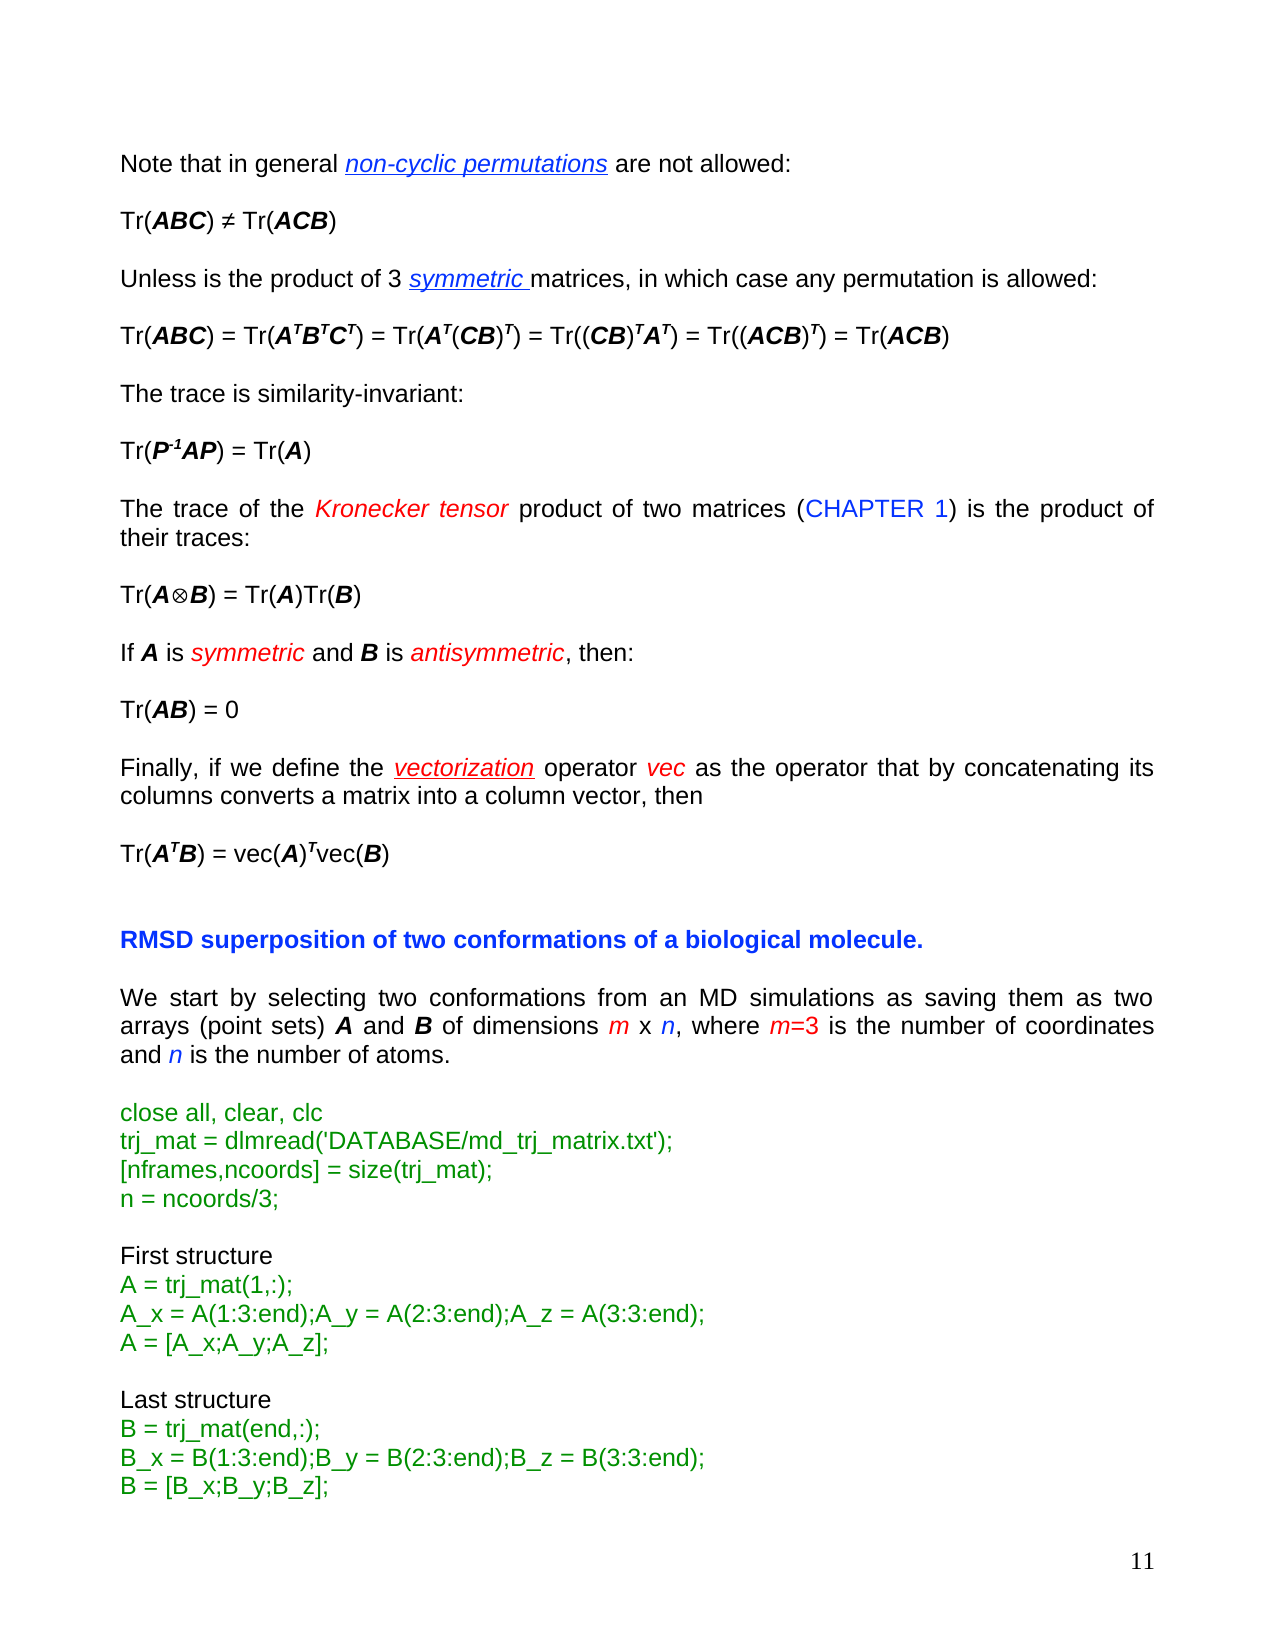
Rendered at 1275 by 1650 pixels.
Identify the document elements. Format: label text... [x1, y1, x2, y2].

text Tr(AB) = Tr(A)Tr(B) [120, 580, 1155, 609]
text A = [A_x;A_y;A_z]; [120, 1328, 1155, 1356]
text Tr(P-1AP) = Tr(A) [120, 436, 1155, 465]
text Finally, if we define the vectorization operator vec as the operator that by concatenating its columns converts a matrix into a column vector, then [120, 753, 1155, 810]
text [nframes,ncoords] = size(trj_mat); [120, 1155, 1155, 1184]
text RMSD superposition of two conformations of a biological molecule. [120, 925, 1155, 954]
text Unless is the product of 3 symmetric matrices, in which case any permutation is allowed: [120, 264, 1155, 292]
text Note that in general non-cyclic permutations are not allowed: [120, 149, 1155, 177]
text A = trj_mat(1,:); [120, 1270, 1155, 1299]
text n = ncoords/3; [120, 1184, 1155, 1213]
text B = trj_mat(end,:); [120, 1414, 1155, 1443]
text B = [B_x;B_y;B_z]; [120, 1471, 1155, 1500]
text B_x = B(1:3:end);B_y = B(2:3:end);B_z = B(3:3:end); [120, 1443, 1155, 1471]
text We start by selecting two conformations from an MD simulations as saving them as two arrays (point sets) A and B of dimensions m x n, where m=3 is the number of coordinates and n is the number of atoms. [120, 983, 1155, 1069]
text The trace of the Kronecker tensor product of two matrices (CHAPTER 1) is the product of their traces: [120, 494, 1155, 551]
text Tr(ABC) ≠ Tr(ACB) [120, 206, 1155, 235]
text Tr(ABC) = Tr(ATBTCT) = Tr(AT(CB)T) = Tr((CB)TAT) = Tr((ACB)T) = Tr(ACB) [120, 321, 1155, 350]
text First structure [120, 1241, 1155, 1270]
text Tr(AB) = 0 [120, 695, 1155, 724]
text Tr(ATB) = vec(A)Tvec(B) [120, 839, 1155, 868]
text Last structure [120, 1385, 1155, 1414]
text A_x = A(1:3:end);A_y = A(2:3:end);A_z = A(3:3:end); [120, 1299, 1155, 1328]
text trj_mat = dlmread('DATABASE/md_trj_matrix.txt'); [120, 1126, 1155, 1155]
text If A is symmetric and B is antisymmetric, then: [120, 638, 1155, 666]
text The trace is similarity-invariant: [120, 379, 1155, 407]
text close all, clear, clc [120, 1098, 1155, 1126]
